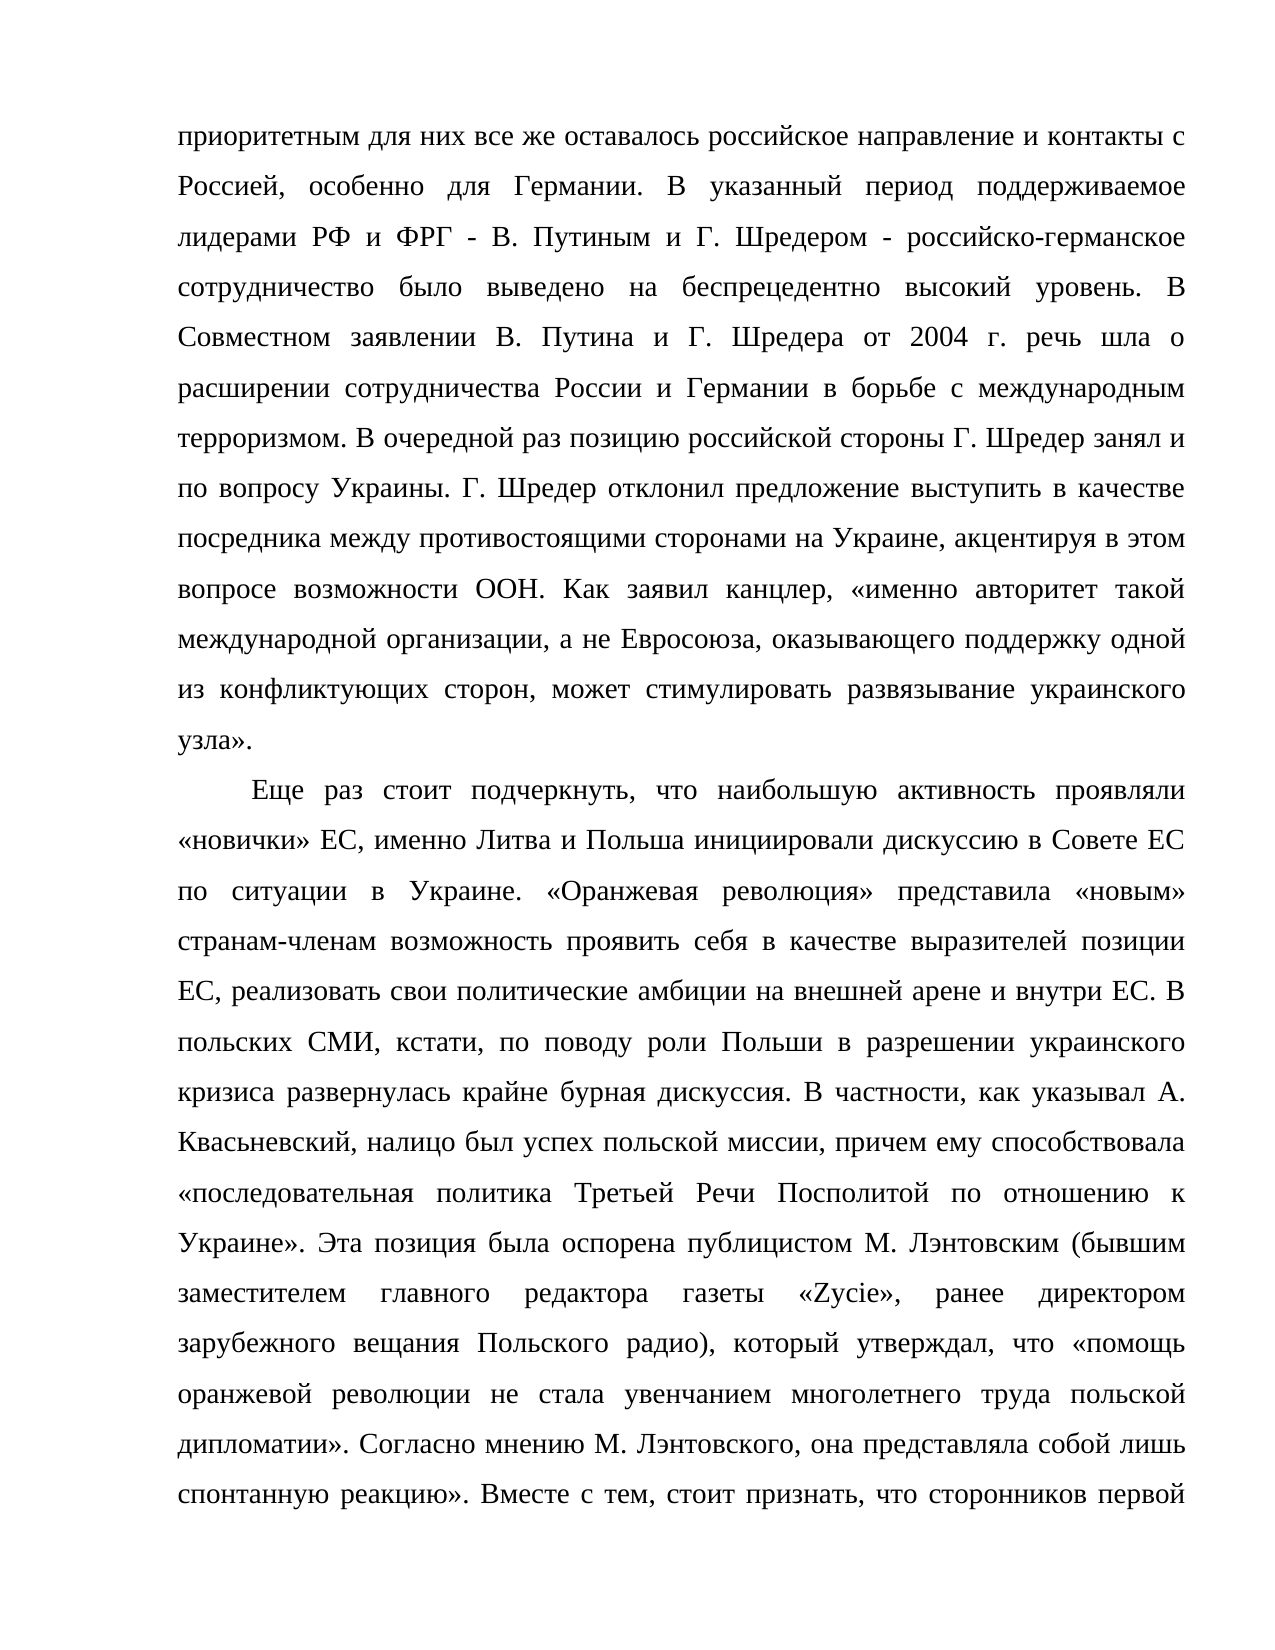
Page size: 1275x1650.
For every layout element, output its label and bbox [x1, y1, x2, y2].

text [177, 772, 1186, 1510]
text [177, 118, 1186, 755]
